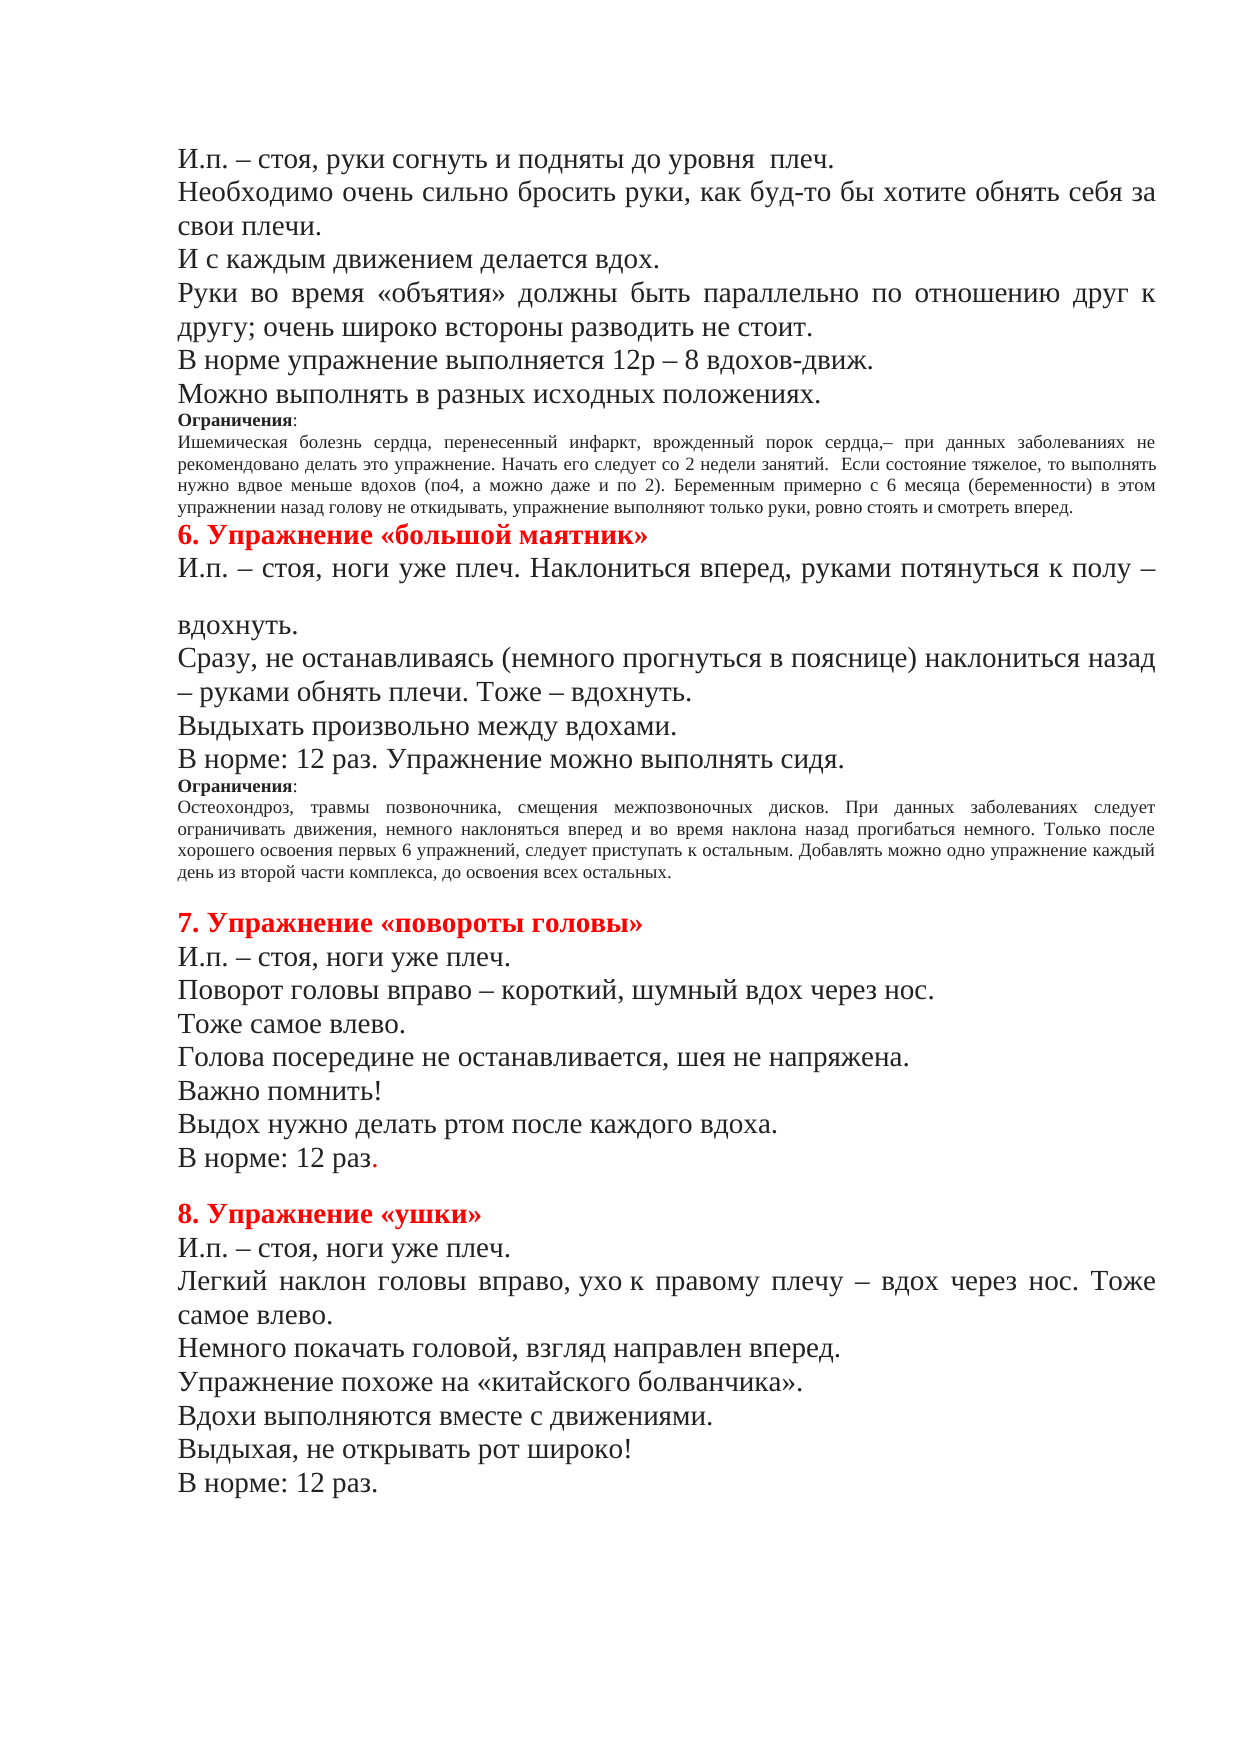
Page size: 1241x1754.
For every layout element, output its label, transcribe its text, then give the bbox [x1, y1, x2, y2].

text И.п. – стоя, ноги уже плеч. [177, 939, 1157, 972]
text Голова посередине не останавливается, шея не напряжена. [177, 1039, 1157, 1073]
text Ограничения: [177, 775, 1157, 796]
text 6. Упражнение «большой маятник» [177, 517, 1152, 551]
text Руки во время «объятия» должны быть параллельно по отношению друг к другу; очень широко встороны разводить не стоит. [177, 275, 1157, 342]
text Выдыхая, не открывать рот широко! [177, 1431, 1157, 1465]
text Поворот головы вправо – короткий, шумный вдох через нос. [177, 972, 1157, 1006]
text Сразу, не останавливаясь (немного прогнуться в пояснице) наклониться назад – руками обнять плечи. Тоже – вдохнуть. [177, 641, 1157, 708]
text Необходимо очень сильно бросить руки, как буд-то бы хотите обнять себя за свои плечи. [177, 174, 1157, 242]
text Выдох нужно делать ртом после каждого вдоха. [177, 1107, 1157, 1140]
text И с каждым движением делается вдох. [177, 242, 1157, 275]
text Можно выполнять в разных исходных положениях. [177, 376, 1157, 409]
text Важно помнить! [177, 1073, 1157, 1107]
text Ограничения: [177, 409, 1157, 431]
text Легкий наклон головы вправо, ухо к правому плечу – вдох через нос. Тоже самое влево. [177, 1263, 1157, 1331]
text Упражнение похоже на «китайского болванчика». [177, 1364, 1157, 1398]
text Остеохондроз, травмы позвоночника, смещения межпозвоночных дисков. При данных заболеваниях следует ограничивать движения, немного наклоняться вперед и во время наклона назад прогибаться немного. Только после хорошего освоения первых 6 упражнений, следует приступать к остальным. Добавлять можно одно упражнение каждый день из второй части комплекса, до освоения всех остальных. [177, 796, 1157, 882]
text Немного покачать головой, взгляд направлен вперед. [177, 1331, 1157, 1364]
text И.п. – стоя, руки согнуть и подняты до уровня плеч. [177, 118, 1157, 174]
text 8. Упражнение «ушки» [177, 1174, 1152, 1230]
text В норме: 12 раз. Упражнение можно выполнять сидя. [177, 741, 1157, 775]
text И.п. – стоя, ноги уже плеч. [177, 1230, 1157, 1263]
text В норме упражнение выполняется 12р – 8 вдохов-движ. [177, 342, 1157, 376]
text Выдыхать произвольно между вдохами. [177, 708, 1157, 741]
text Вдохи выполняются вместе с движениями. [177, 1398, 1157, 1431]
text В норме: 12 раз. [177, 1140, 1157, 1174]
text В норме: 12 раз. [177, 1465, 1157, 1498]
text 7. Упражнение «повороты головы» [177, 882, 1152, 939]
text И.п. – стоя, ноги уже плеч. Наклониться вперед, руками потянуться к полу – вдохнуть. [177, 551, 1157, 641]
text Тоже самое влево. [177, 1006, 1157, 1039]
text Ишемическая болезнь сердца, перенесенный инфаркт, врожденный порок сердца,– при данных заболеваниях не рекомендовано делать это упражнение. Начать его следует со 2 недели занятий. Если состояние тяжелое, то выполнять нужно вдвое меньше вдохов (по4, а можно даже и по 2). Беременным примерно с 6 месяца (беременности) в этом упражнении назад голову не откидывать, упражнение выполняют только руки, ровно стоять и смотреть вперед. [177, 431, 1157, 517]
